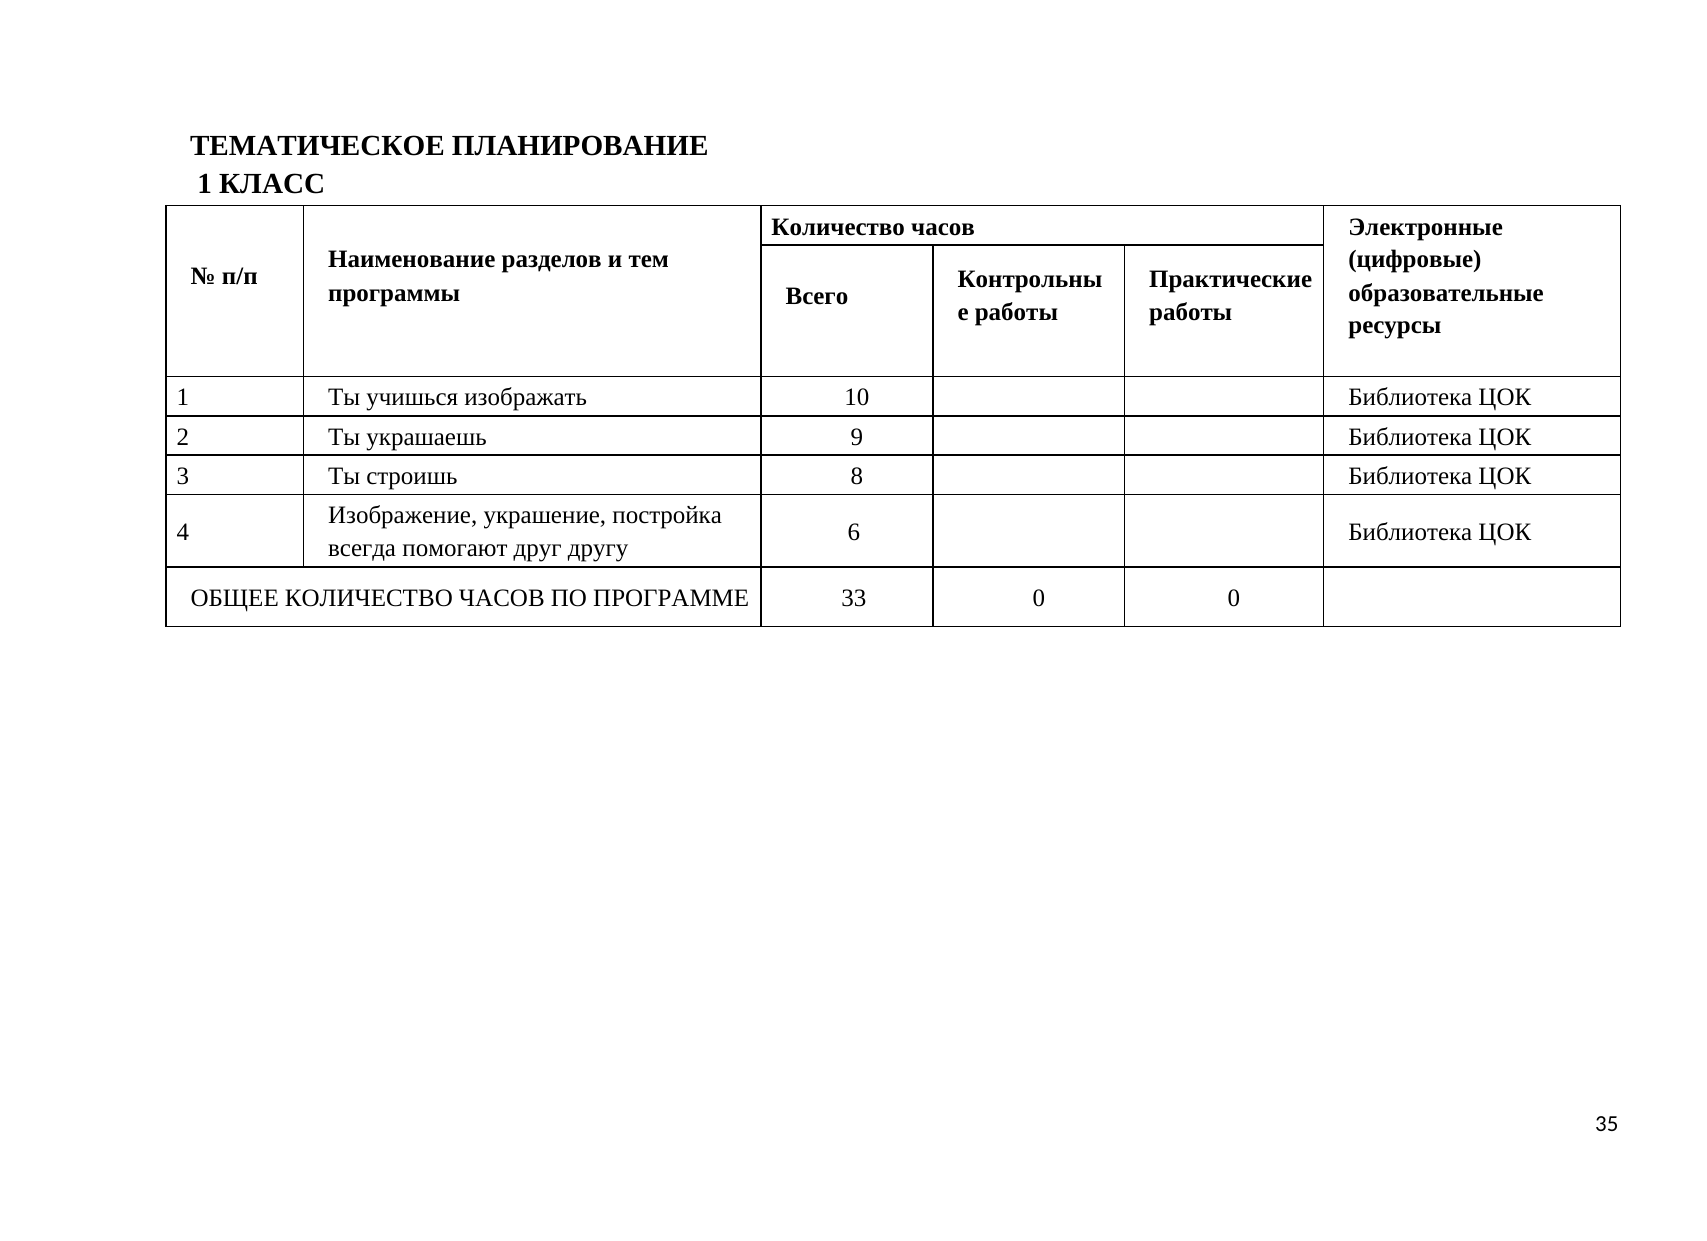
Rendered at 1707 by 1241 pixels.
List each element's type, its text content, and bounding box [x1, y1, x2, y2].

table_cell 6 [762, 495, 932, 566]
table_cell Практические работы [1125, 246, 1323, 376]
table_cell [934, 495, 1124, 566]
table_cell Библиотека ЦОК [1324, 456, 1620, 494]
table_cell 0 [934, 568, 1124, 626]
table_cell 8 [762, 456, 932, 494]
table_cell 2 [167, 417, 303, 454]
table_cell [1324, 568, 1620, 626]
table_header № п/п [167, 206, 303, 376]
text ТЕМАТИЧЕСКОЕ ПЛАНИРОВАНИЕ [190, 128, 1618, 161]
table_cell 10 [762, 377, 932, 415]
table_cell Библиотека ЦОК [1324, 495, 1620, 566]
table_cell [934, 456, 1124, 494]
table_cell 1 [167, 377, 303, 415]
table_cell Ты учишься изображать [304, 377, 760, 415]
table_cell 4 [167, 495, 303, 566]
table_header Электронные (цифровые) образовательные ресурсы [1324, 206, 1620, 376]
table_cell Изображение, украшение, постройка всегда помогают друг другу [304, 495, 760, 566]
table_header Количество часов [762, 206, 1323, 244]
table_cell [934, 377, 1124, 415]
table_cell Ты украшаешь [304, 417, 760, 454]
table_cell [1125, 417, 1323, 454]
table_cell ОБЩЕЕ КОЛИЧЕСТВО ЧАСОВ ПО ПРОГРАММЕ [167, 568, 760, 626]
table_cell [1125, 456, 1323, 494]
table_cell 33 [762, 568, 932, 626]
table_cell 3 [167, 456, 303, 494]
table_cell Библиотека ЦОК [1324, 417, 1620, 454]
table_cell Контрольные работы [934, 246, 1124, 376]
table_cell Всего [762, 246, 932, 376]
table_cell [1125, 495, 1323, 566]
table_cell [1125, 377, 1323, 415]
table_cell [934, 417, 1124, 454]
table_cell Ты строишь [304, 456, 760, 494]
text 1 КЛАСС [190, 166, 1618, 200]
table_cell 0 [1125, 568, 1323, 626]
table_header Наименование разделов и тем программы [304, 206, 760, 376]
table_cell 9 [762, 417, 932, 454]
table_cell Библиотека ЦОК [1324, 377, 1620, 415]
